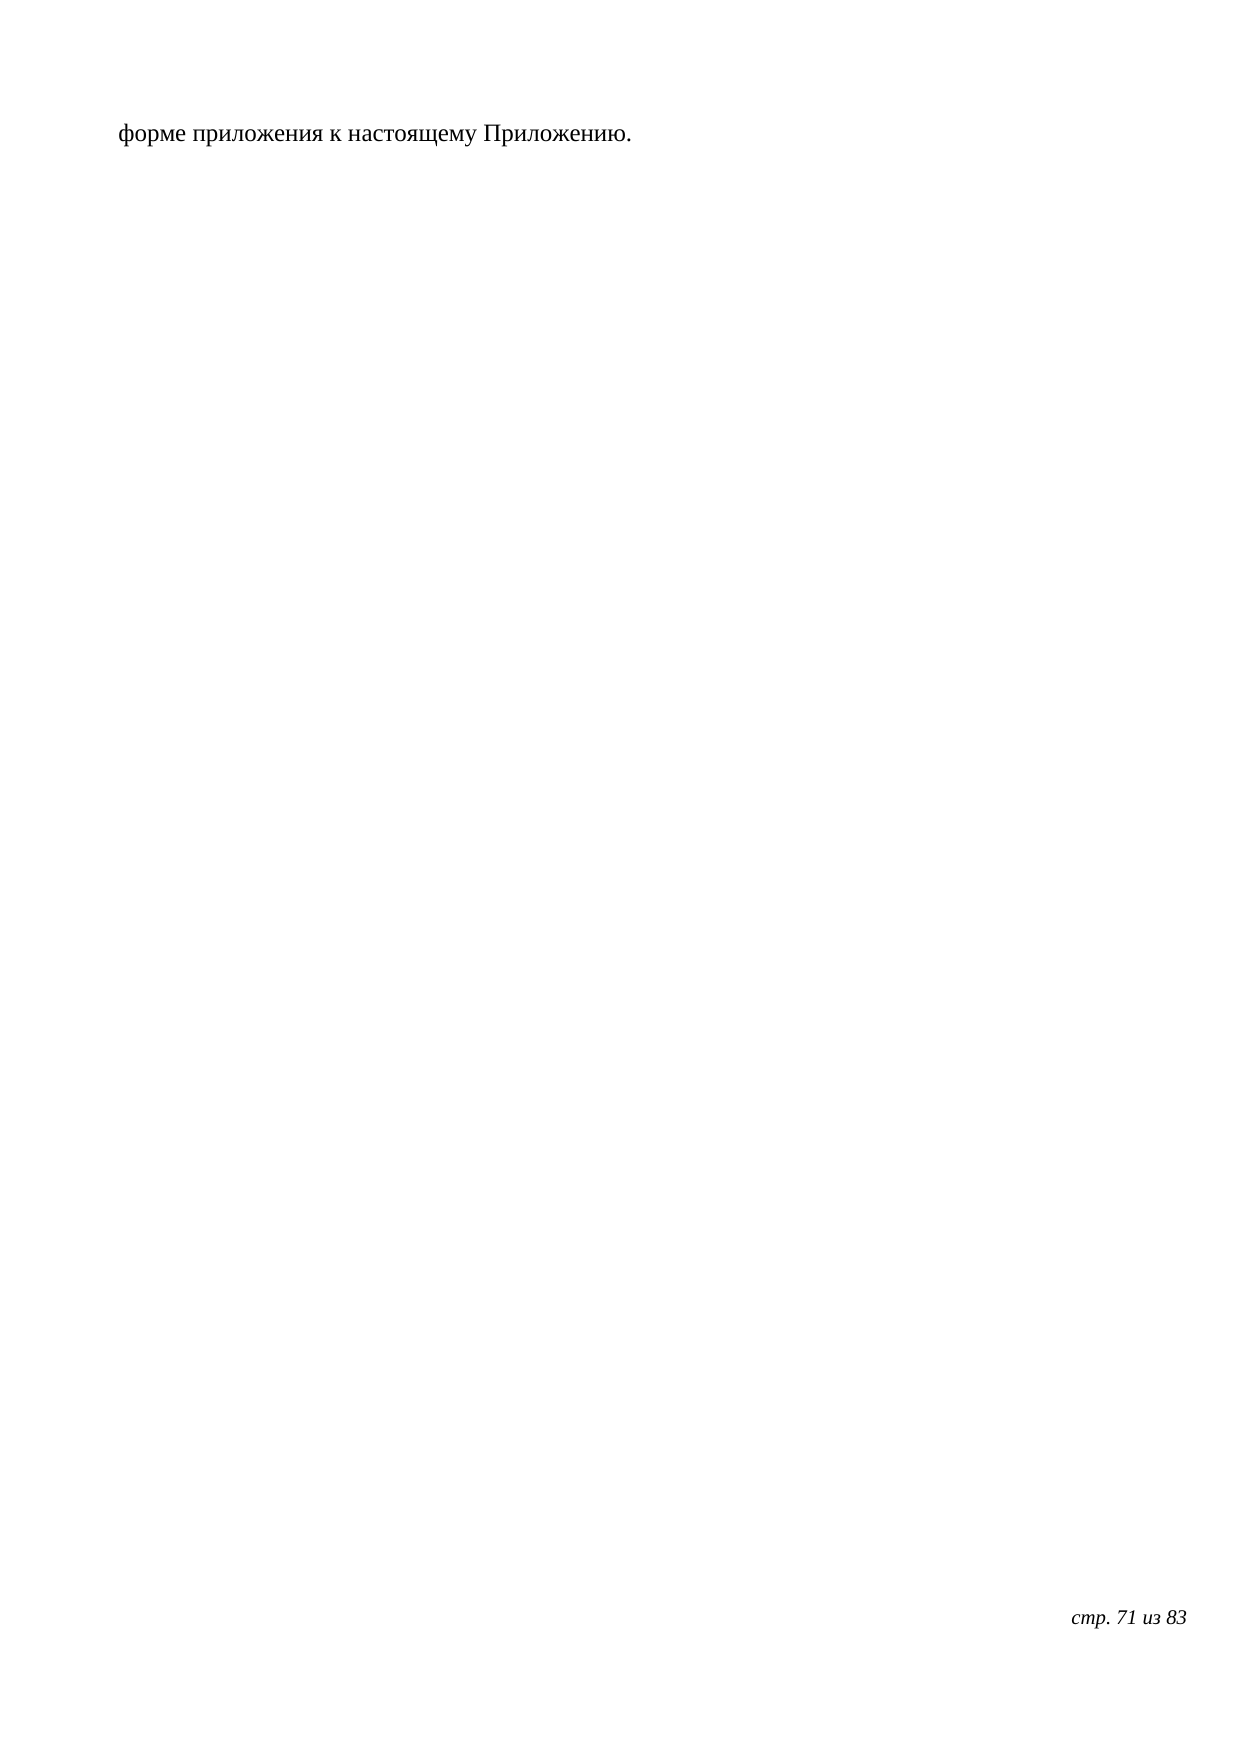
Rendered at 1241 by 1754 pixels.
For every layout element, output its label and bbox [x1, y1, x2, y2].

list [118, 118, 1181, 147]
